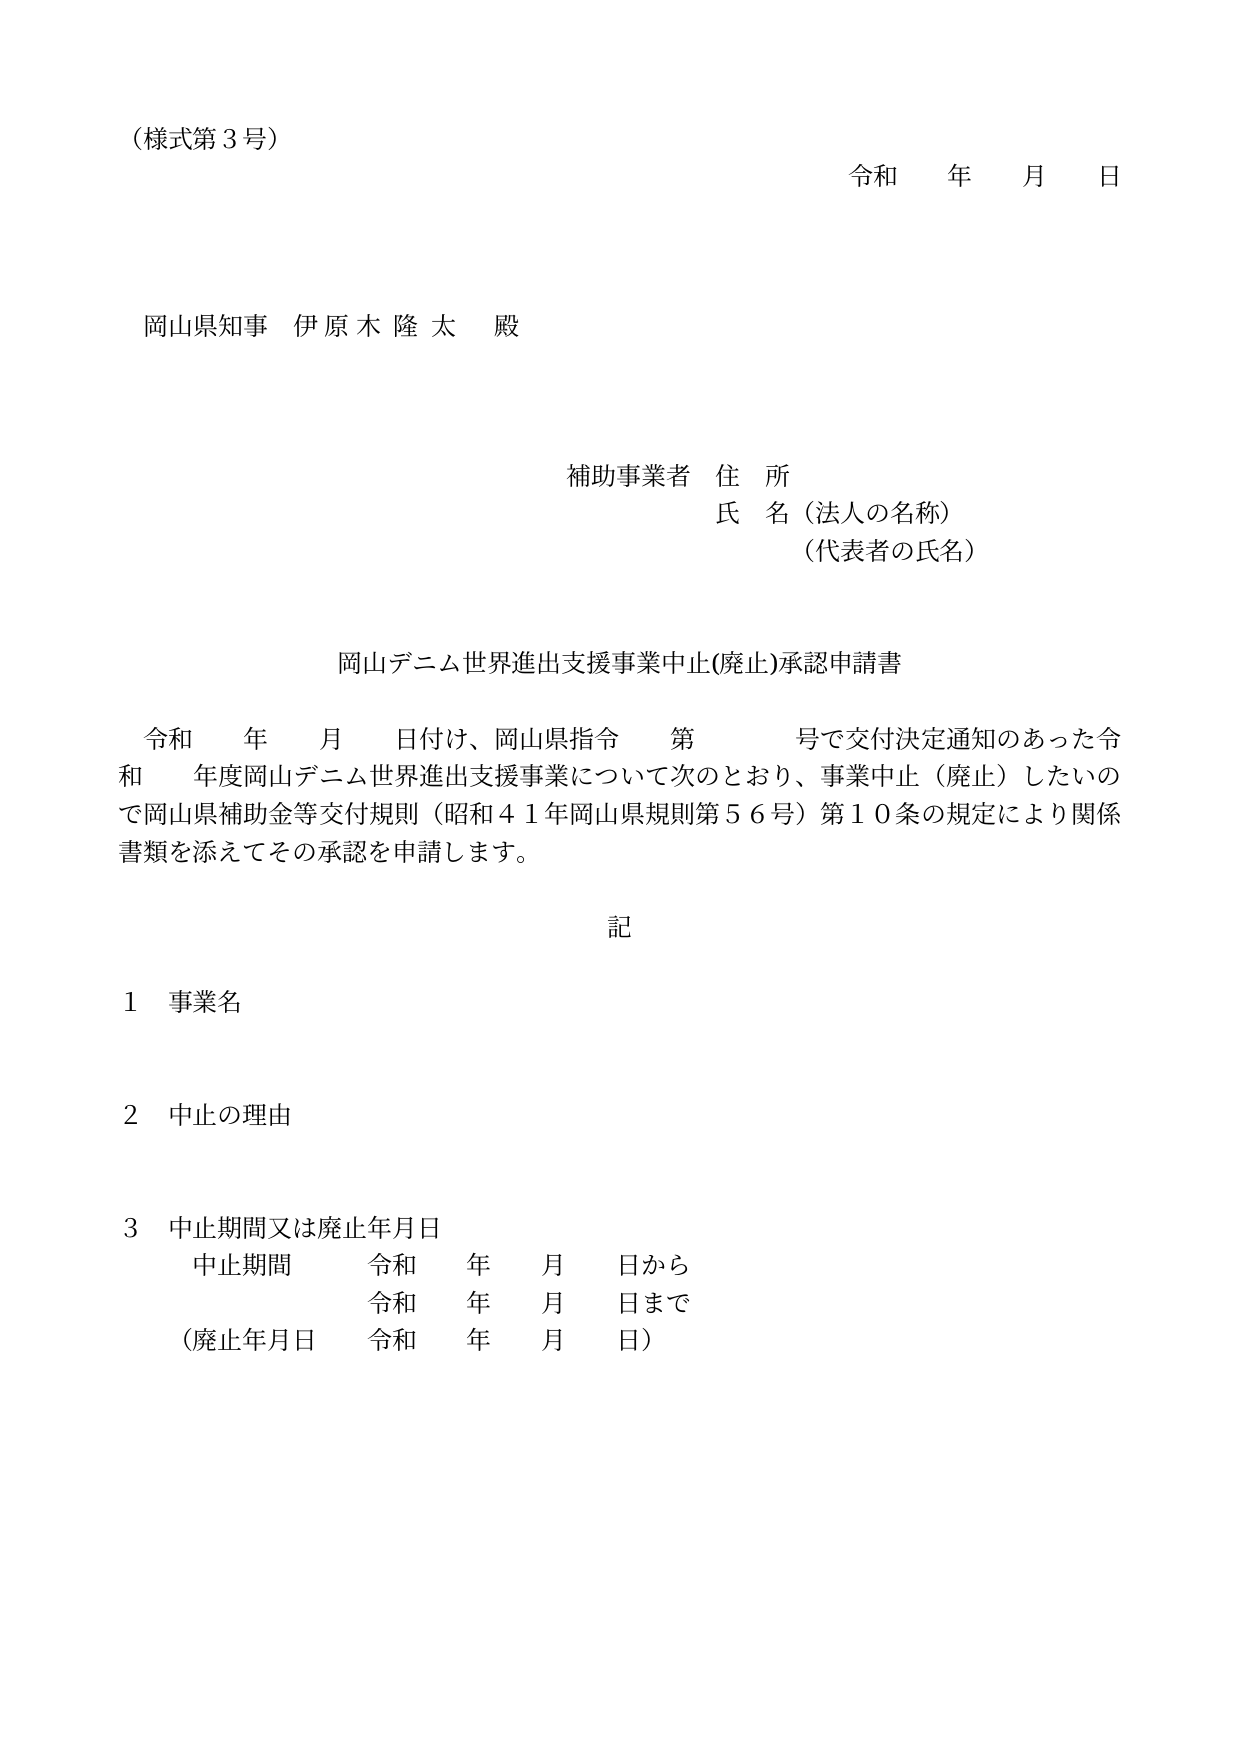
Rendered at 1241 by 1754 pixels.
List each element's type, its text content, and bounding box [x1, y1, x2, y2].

text （廃止年月日 令和 年 月 日） [118, 1320, 1122, 1357]
text ２ 中止の理由 [118, 1094, 1122, 1132]
text 岡山デニム世界進出支援事業中止(廃止)承認申請書 [118, 643, 1122, 681]
text 令和 年 月 日付け、岡山県指令 第 号で交付決定通知のあった令和 年度岡山デニム世界進出支援事業について次のとおり、事業中止（廃止）したいので岡山県補助金等交付規則（昭和４１年岡山県規則第５６号）第１０条の規定により関係書類を添えてその承認を申請します。 [118, 718, 1122, 868]
text 中止期間 令和 年 月 日から [118, 1244, 1122, 1282]
text 補助事業者 住 所 [118, 455, 1122, 492]
text 令和 年 月 日 [118, 156, 1122, 193]
text 令和 年 月 日まで [118, 1282, 1122, 1320]
text 氏 名（法人の名称） [118, 492, 1122, 530]
text 記 [118, 906, 1122, 944]
text （様式第３号） [118, 118, 1122, 156]
text 岡山県知事 伊 原 木 隆 太 殿 [118, 306, 1122, 342]
text ３ 中止期間又は廃止年月日 [118, 1207, 1122, 1244]
text １ 事業名 [118, 981, 1122, 1019]
text （代表者の氏名） [118, 530, 1122, 568]
